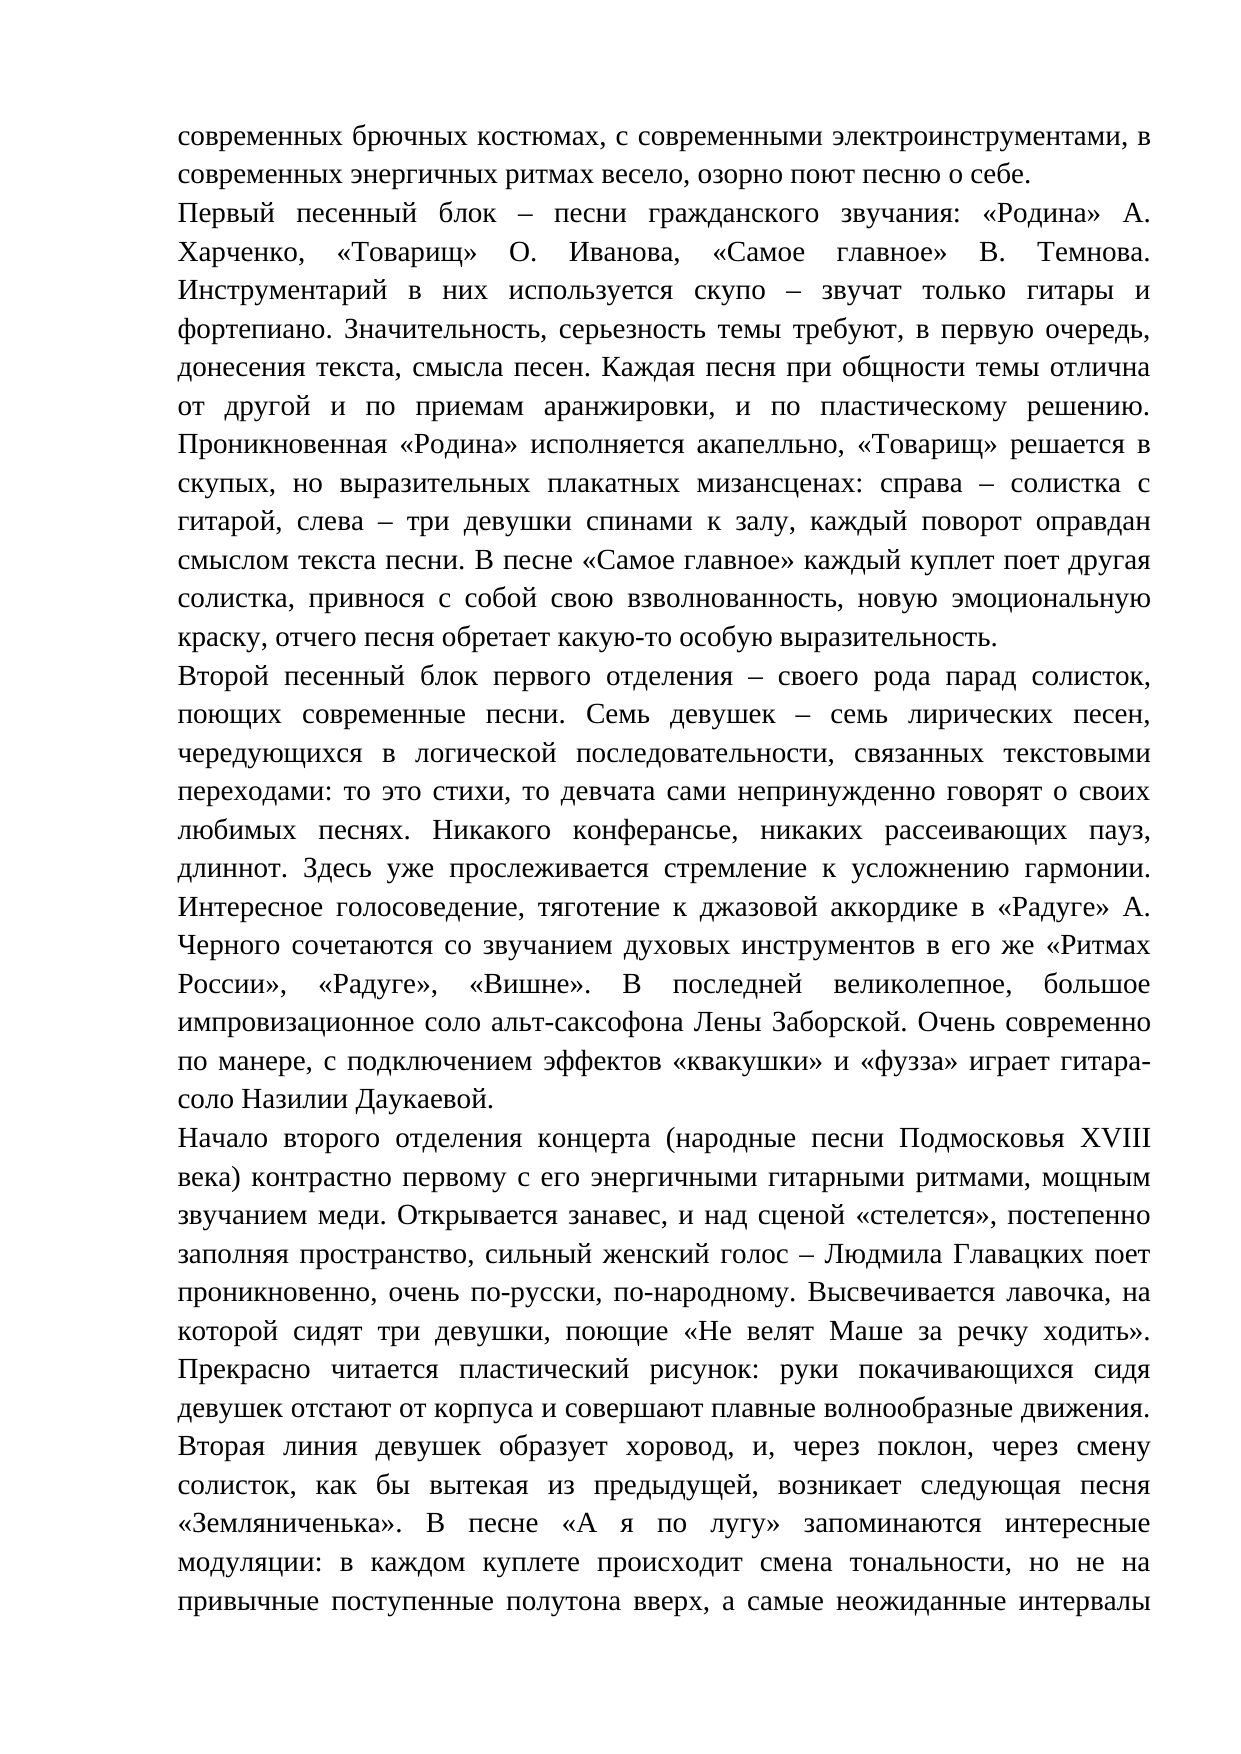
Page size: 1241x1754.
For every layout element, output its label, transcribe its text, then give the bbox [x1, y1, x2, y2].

text Второй песенный блок первого отделения – своего рода парад солисток, поющих современные песни. Семь девушек – семь лирических песен, чередующихся в логической последовательности, связанных текстовыми переходами: то это стихи, то девчата сами непринужденно говорят о своих любимых песнях. Никакого конферансье, никаких рассеивающих пауз, длиннот. Здесь уже прослеживается стремление к усложнению гармонии. Интересное голосоведение, тяготение к джазовой аккордике в «Радуге» А. Черного сочетаются со звучанием духовых инструментов в его же «Ритмах России», «Радуге», «Вишне». В последней великолепное, большое импровизационное соло альт-саксофона Лены Заборской. Очень современно по манере, с подключением эффектов «квакушки» и «фузза» играет гитара-соло Назилии Даукаевой. [177, 658, 1152, 1115]
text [177, 118, 1152, 190]
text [177, 1120, 1152, 1616]
text Первый песенный блок – песни гражданского звучания: «Родина» А. Харченко, «Товарищ» О. Иванова, «Самое главное» В. Темнова. Инструментарий в них используется скупо – звучат только гитары и фортепиано. Значительность, серьезность темы требуют, в первую очередь, донесения текста, смысла песен. Каждая песня при общности темы отлична от другой и по приемам аранжировки, и по пластическому решению. Проникновенная «Родина» исполняется акапелльно, «Товарищ» решается в скупых, но выразительных плакатных мизансценах: справа – солистка с гитарой, слева – три девушки спинами к залу, каждый поворот оправдан смыслом текста песни. В песне «Самое главное» каждый куплет поет другая солистка, привнося с собой свою взволнованность, новую эмоциональную краску, отчего песня обретает какую-то особую выразительность. [177, 195, 1152, 653]
